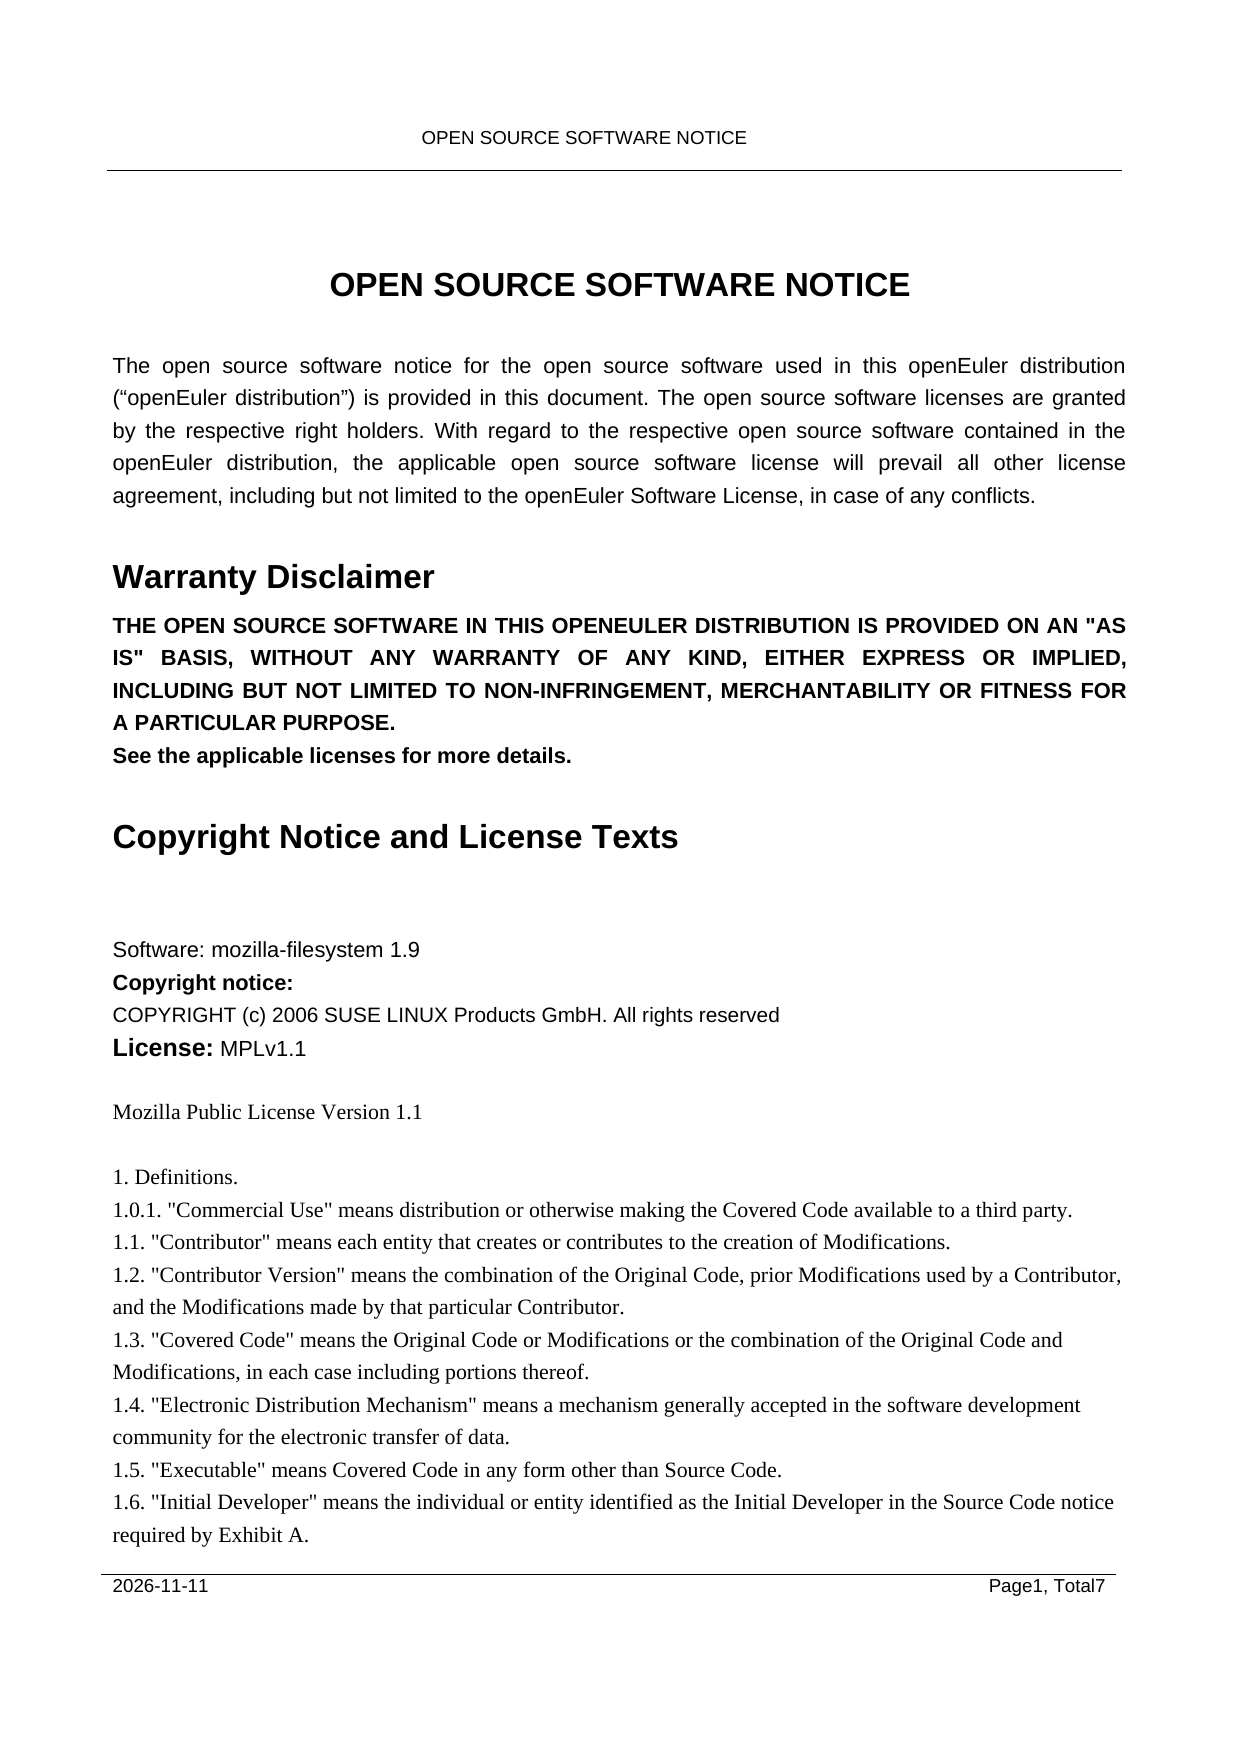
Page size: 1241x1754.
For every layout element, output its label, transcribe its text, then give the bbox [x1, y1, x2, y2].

text Copyright Notice and License Texts [112, 804, 1128, 869]
text Software: mozilla-filesystem 1.9 [112, 933, 1128, 966]
text The open source software notice for the open source software used in this openEuler distribution (“openEuler distribution”) is provided in this document. The open source software licenses are granted by the respective right holders. With regard to the respective open source software contained in the openEuler distribution, the applicable open source software license will prevail all other license agreement, including but not limited to the openEuler Software License, in case of any conflicts. [112, 349, 1128, 511]
text COPYRIGHT (c) 2006 SUSE LINUX Products GmbH. All rights reserved [112, 998, 1128, 1031]
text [112, 1031, 1128, 1551]
text Copyright notice: [112, 966, 1128, 998]
text THE OPEN SOURCE SOFTWARE IN THIS OPENEULER DISTRIBUTION IS PROVIDED ON AN "AS IS" BASIS, WITHOUT ANY WARRANTY OF ANY KIND, EITHER EXPRESS OR IMPLIED, INCLUDING BUT NOT LIMITED TO NON-INFRINGEMENT, MERCHANTABILITY OR FITNESS FOR A PARTICULAR PURPOSE. See the applicable licenses for more details. [112, 609, 1128, 771]
text Warranty Disclaimer [112, 544, 1128, 609]
text OPEN SOURCE SOFTWARE NOTICE [112, 251, 1128, 316]
